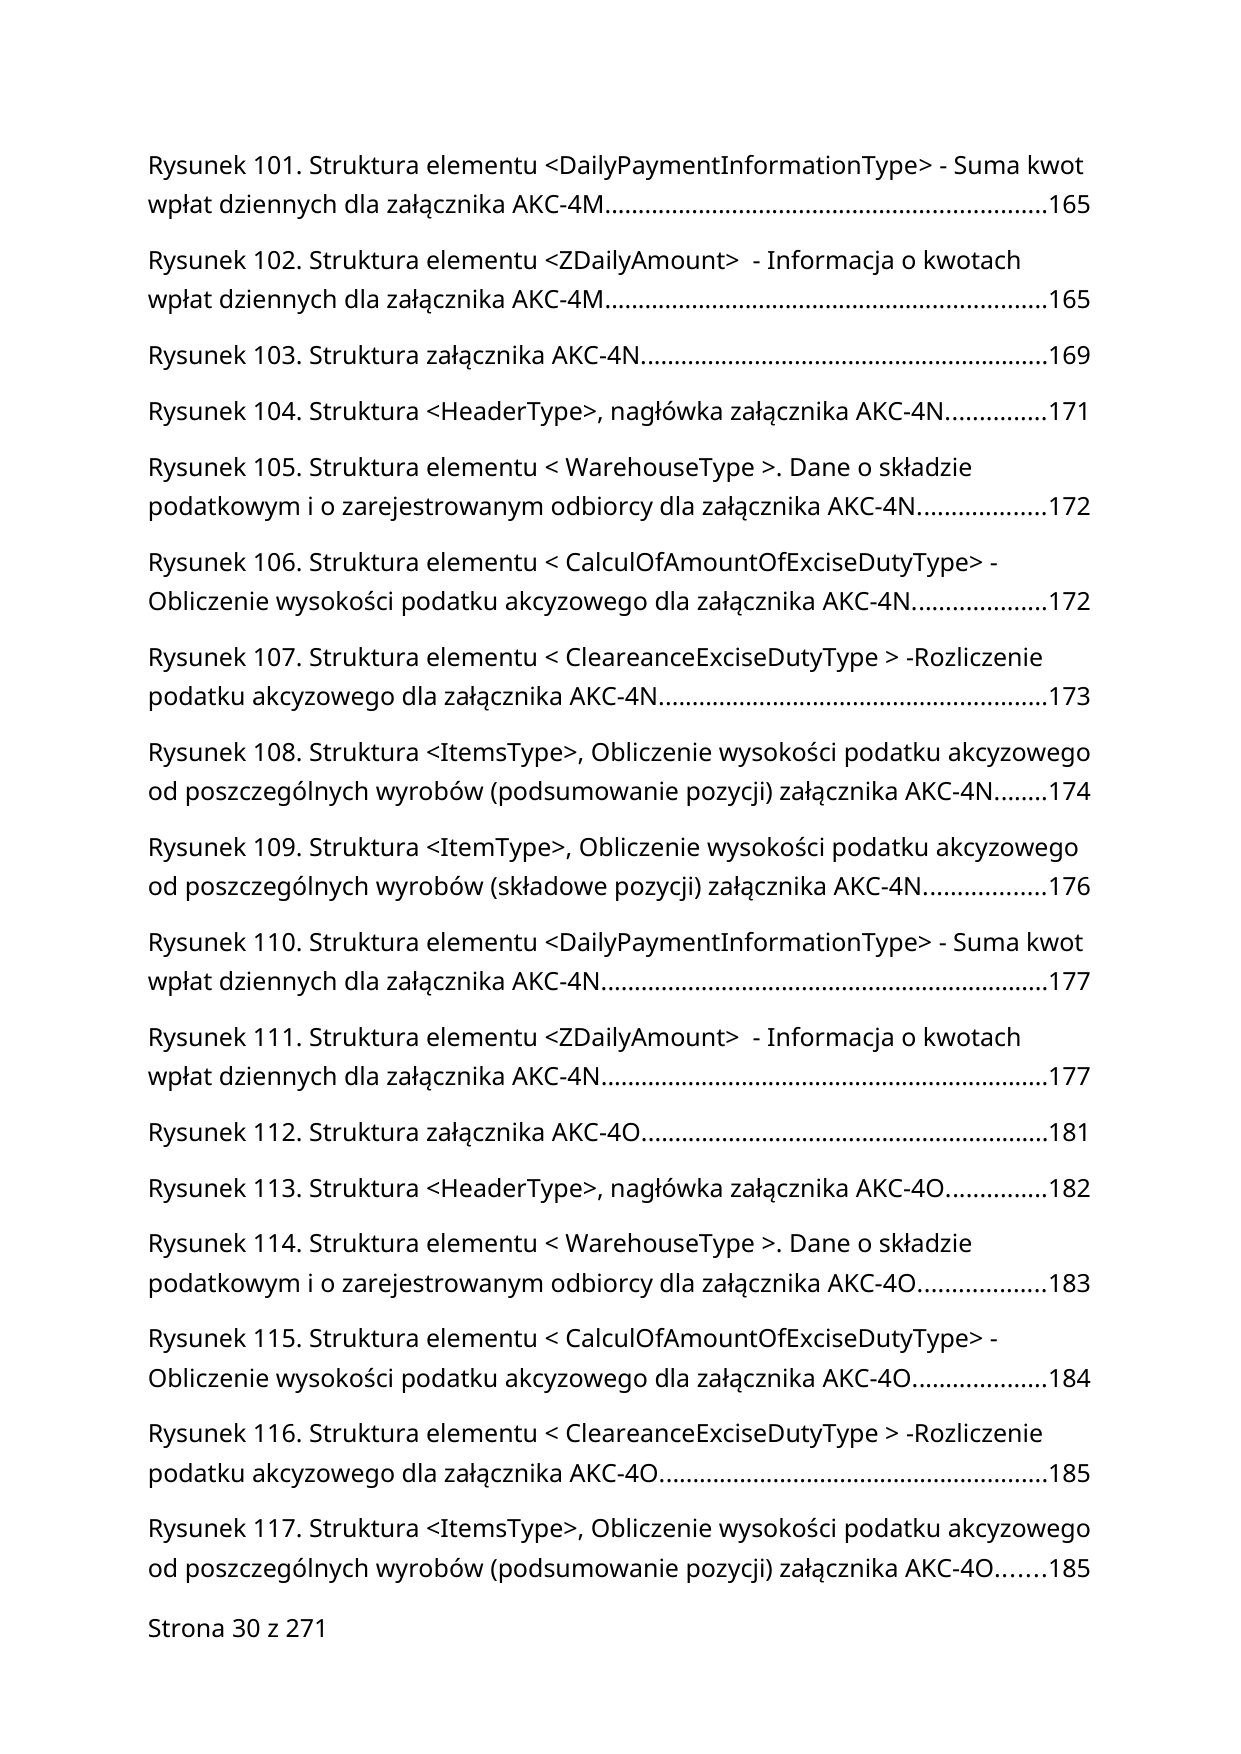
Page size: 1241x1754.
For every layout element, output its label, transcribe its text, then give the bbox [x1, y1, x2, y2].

text Rysunek 108. Struktura <ItemsType>, Obliczenie wysokości podatku akcyzowego od poszczególnych wyrobów (podsumowanie pozycji) załącznika AKC-4N. 174 [148, 734, 1092, 808]
text Rysunek 110. Struktura elementu <DailyPaymentInformationType> - Suma kwot wpłat dziennych dla załącznika AKC-4N. 177 [148, 924, 1092, 998]
text Rysunek 116. Struktura elementu < CleareanceExciseDutyType > -Rozliczenie podatku akcyzowego dla załącznika AKC-4O. 185 [148, 1416, 1092, 1489]
text Rysunek 105. Struktura elementu < WarehouseType >. Dane o składzie podatkowym i o zarejestrowanym odbiorcy dla załącznika AKC-4N. 172 [148, 449, 1092, 523]
text Rysunek 117. Struktura <ItemsType>, Obliczenie wysokości podatku akcyzowego od poszczególnych wyrobów (podsumowanie pozycji) załącznika AKC-4O. 185 [148, 1511, 1092, 1584]
text Rysunek 111. Struktura elementu <ZDailyAmount> - Informacja o kwotach wpłat dziennych dla załącznika AKC-4N 177 [148, 1019, 1092, 1093]
text Rysunek 101. Struktura elementu <DailyPaymentInformationType> - Suma kwot wpłat dziennych dla załącznika AKC-4M. 165 [148, 148, 1092, 221]
text Rysunek 114. Struktura elementu < WarehouseType >. Dane o składzie podatkowym i o zarejestrowanym odbiorcy dla załącznika AKC-4O. 183 [148, 1226, 1092, 1299]
text Rysunek 106. Struktura elementu < CalculOfAmountOfExciseDutyType> - Obliczenie wysokości podatku akcyzowego dla załącznika AKC-4N. 172 [148, 544, 1092, 618]
text Rysunek 107. Struktura elementu < CleareanceExciseDutyType > -Rozliczenie podatku akcyzowego dla załącznika AKC-4N. 173 [148, 639, 1092, 713]
text Rysunek 113. Struktura <HeaderType>, nagłówka załącznika AKC-4O. 182 [148, 1170, 1092, 1204]
text Rysunek 103. Struktura załącznika AKC-4N. 169 [148, 338, 1092, 372]
text Rysunek 115. Struktura elementu < CalculOfAmountOfExciseDutyType> - Obliczenie wysokości podatku akcyzowego dla załącznika AKC-4O. 184 [148, 1321, 1092, 1394]
text Rysunek 109. Struktura <ItemType>, Obliczenie wysokości podatku akcyzowego od poszczególnych wyrobów (składowe pozycji) załącznika AKC-4N. 176 [148, 829, 1092, 903]
text Rysunek 102. Struktura elementu <ZDailyAmount> - Informacja o kwotach wpłat dziennych dla załącznika AKC-4M 165 [148, 243, 1092, 316]
text Rysunek 104. Struktura <HeaderType>, nagłówka załącznika AKC-4N. 171 [148, 393, 1092, 428]
text Rysunek 112. Struktura załącznika AKC-4O. 181 [148, 1114, 1092, 1148]
